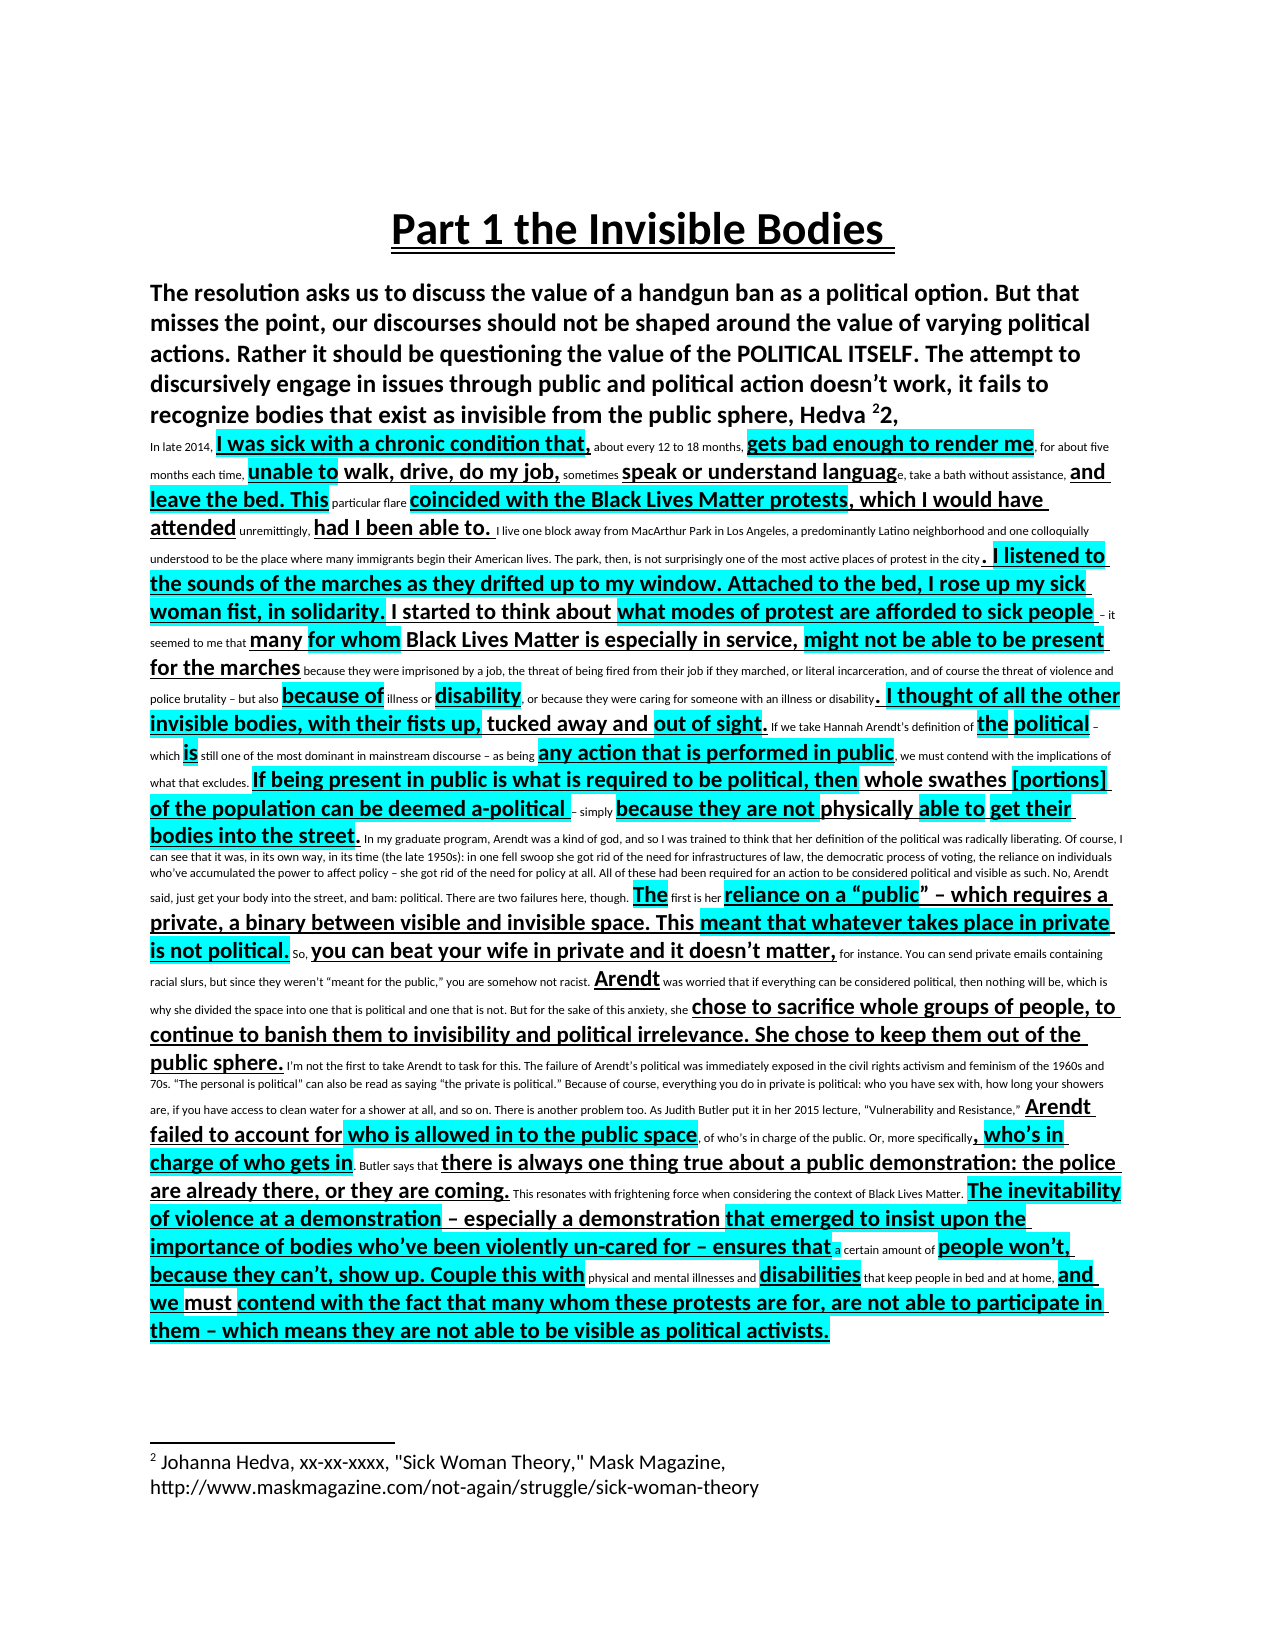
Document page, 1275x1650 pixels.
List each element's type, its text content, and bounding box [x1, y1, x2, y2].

subtitle Part 1 the Invisible Bodies [150, 200, 1125, 256]
subtitle The resolution asks us to discuss the value of a handgun ban as a political option. But that misses the point, our discourses should not be shaped around the value of varying political actions. Rather it should be questioning the value of the POLITICAL ITSELF. The attempt to discursively engage in issues through public and political action doesn’t work, it fails to recognize bodies that exist as invisible from the public sphere, Hedva 2, [150, 277, 1125, 429]
text In late 2014, I was sick with a chronic condition that, about every 12 to 18 months, gets bad enough to render me, for about five months each time, unable to walk, drive, do my job, sometimes speak or understand language, take a bath without assistance, and leave the bed. This particular flare coincided with the Black Lives Matter protests, which I would have attended unremittingly, had I been able to. I live one block away from MacArthur Park in Los Angeles, a predominantly Latino neighborhood and one colloquially understood to be the place where many immigrants begin their American lives. The park, then, is not surprisingly one of the most active places of protest in the city. I listened to the sounds of the marches as they drifted up to my window. Attached to the bed, I rose up my sick woman fist, in solidarity. I started to think about what modes of protest are afforded to sick people – it seemed to me that many for whom Black Lives Matter is especially in service, might not be able to be present for the marches because they were imprisoned by a job, the threat of being fired from their job if they marched, or literal incarceration, and of course the threat of violence and police brutality – but also because of illness or disability, or because they were caring for someone with an illness or disability. I thought of all the other invisible bodies, with their fists up, tucked away and out of sight. If we take Hannah Arendt’s definition of the political – which is still one of the most dominant in mainstream discourse – as being any action that is performed in public, we must contend with the implications of what that excludes. If being present in public is what is required to be political, then whole swathes [portions] of the population can be deemed a-political – simply because they are not physically able to get their bodies into the street. In my graduate program, Arendt was a kind of god, and so I was trained to think that her definition of the political was radically liberating. Of course, I can see that it was, in its own way, in its time (the late 1950s): in one fell swoop she got rid of the need for infrastructures of law, the democratic process of voting, the reliance on individuals who’ve accumulated the power to affect policy – she got rid of the need for policy at all. All of these had been required for an action to be considered political and visible as such. No, Arendt said, just get your body into the street, and bam: political. There are two failures here, though. The first is her reliance on a “public” – which requires a private, a binary between visible and invisible space. This meant that whatever takes place in private is not political. So, you can beat your wife in private and it doesn’t matter, for instance. You can send private emails containing racial slurs, but since they weren’t “meant for the public,” you are somehow not racist. Arendt was worried that if everything can be considered political, then nothing will be, which is why she divided the space into one that is political and one that is not. But for the sake of this anxiety, she chose to sacrifice whole groups of people, to continue to banish them to invisibility and political irrelevance. She chose to keep them out of the public sphere. I’m not the first to take Arendt to task for this. The failure of Arendt’s political was immediately exposed in the civil rights activism and feminism of the 1960s and 70s. “The personal is political” can also be read as saying “the private is political.” Because of course, everything you do in private is political: who you have sex with, how long your showers are, if you have access to clean water for a shower at all, and so on. There is another problem too. As Judith Butler put it in her 2015 lecture, “Vulnerability and Resistance,” Arendt failed to account for who is allowed in to the public space, of who’s in charge of the public. Or, more specifically, who’s in charge of who gets in. Butler says that there is always one thing true about a public demonstration: the police are already there, or they are coming. This resonates with frightening force when considering the context of Black Lives Matter. The inevitability of violence at a demonstration – especially a demonstration that emerged to insist upon the importance of bodies who’ve been violently un-cared for – ensures that a certain amount of people won’t, because they can’t, show up. Couple this with physical and mental illnesses and disabilities that keep people in bed and at home, and we must contend with the fact that many whom these protests are for, are not able to participate in them – which means they are not able to be visible as political activists. [150, 429, 1125, 1344]
